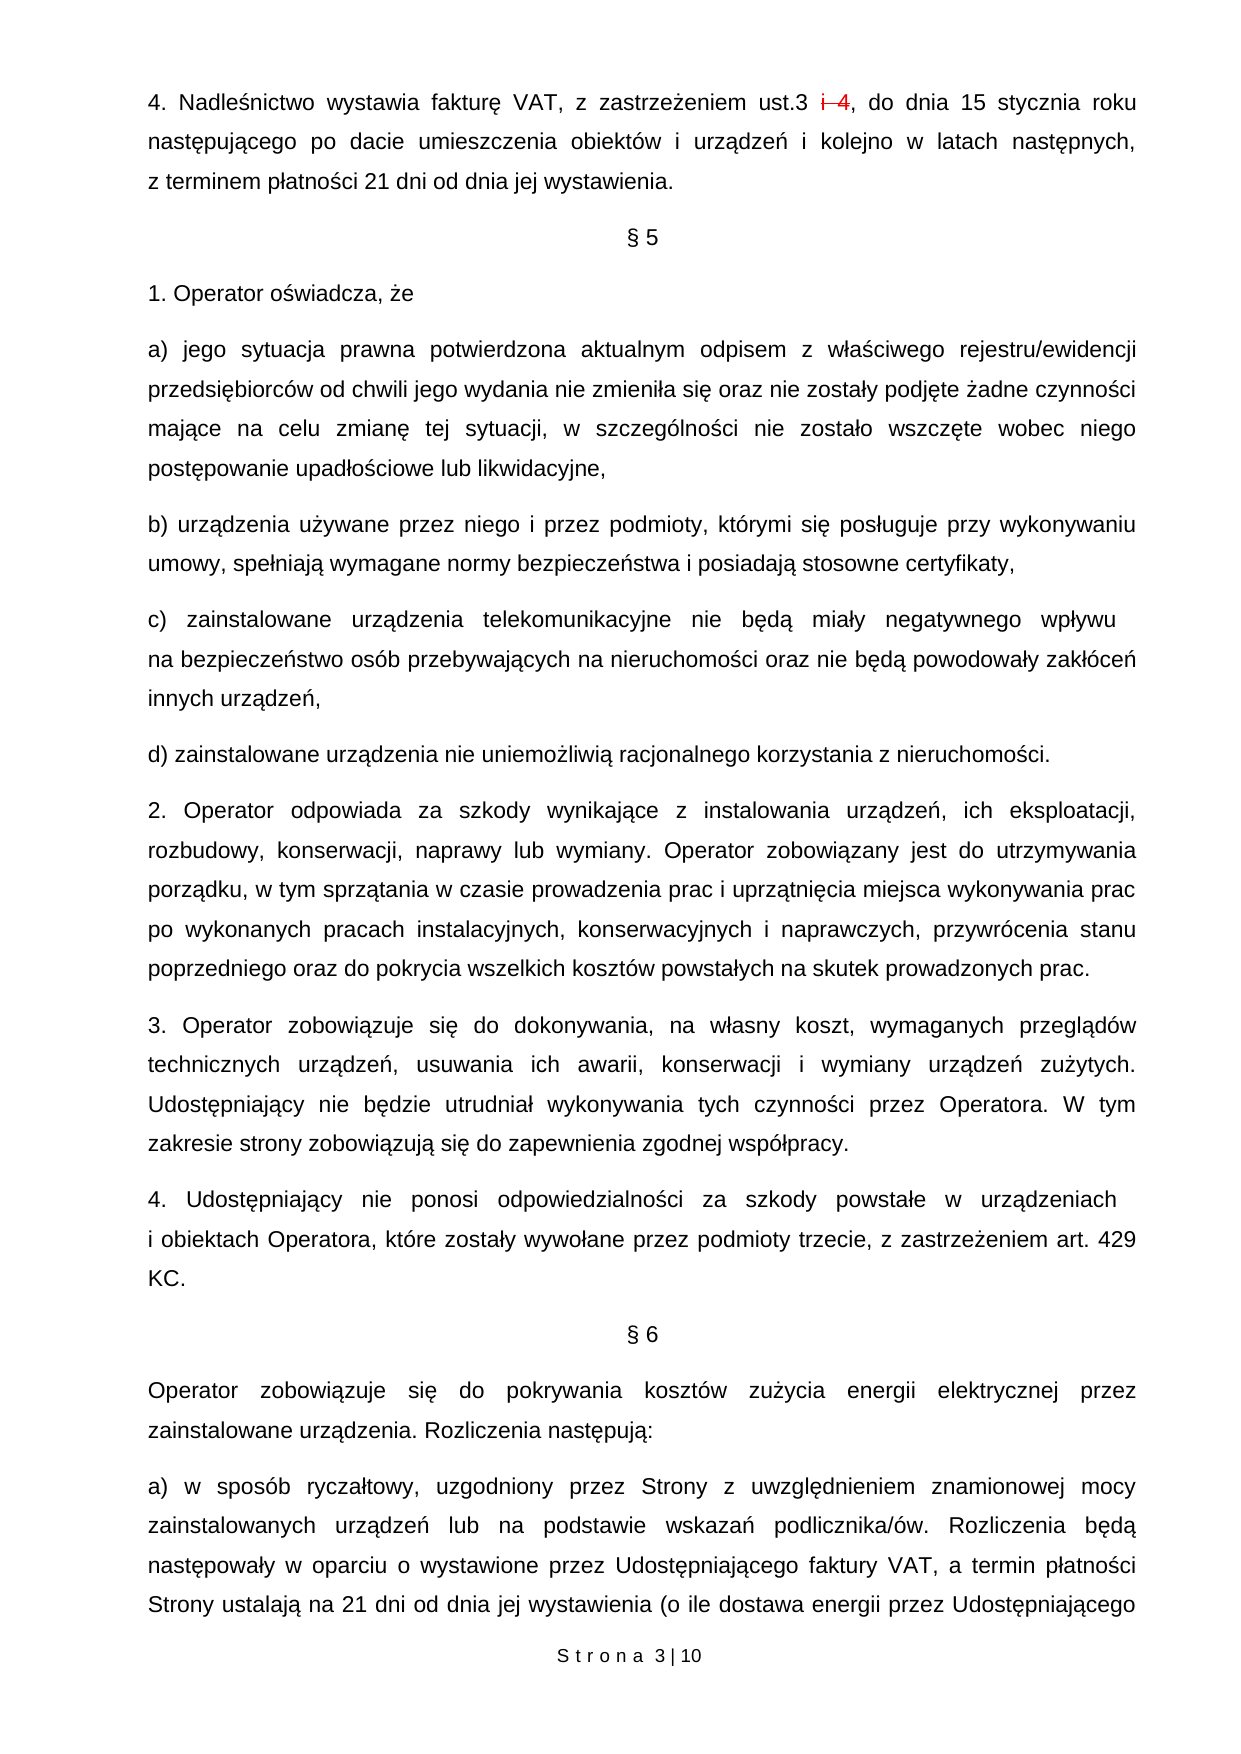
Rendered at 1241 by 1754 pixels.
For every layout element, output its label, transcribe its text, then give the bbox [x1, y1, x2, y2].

text 2. Operator odpowiada za szkody wynikające z instalowania urządzeń, ich eksploatacji, rozbudowy, konserwacji, naprawy lub wymiany. Operator zobowiązany jest do utrzymywania porządku, w tym sprzątania w czasie prowadzenia prac i uprzątnięcia miejsca wykonywania prac po wykonanych pracach instalacyjnych, konserwacyjnych i naprawczych, przywrócenia stanu poprzedniego oraz do pokrycia wszelkich kosztów powstałych na skutek prowadzonych prac. [148, 797, 1137, 982]
text 1. Operator oświadcza, że [148, 280, 1137, 306]
text Operator zobowiązuje się do pokrywania kosztów zużycia energii elektrycznej przez zainstalowane urządzenia. Rozliczenia następują: [148, 1377, 1137, 1443]
text c) zainstalowane urządzenia telekomunikacyjne nie będą miały negatywnego wpływu na bezpieczeństwo osób przebywających na nieruchomości oraz nie będą powodowały zakłóceń innych urządzeń, [148, 606, 1137, 712]
text b) urządzenia używane przez niego i przez podmioty, którymi się posługuje przy wykonywaniu umowy, spełniają wymagane normy bezpieczeństwa i posiadają stosowne certyfikaty, [148, 511, 1137, 576]
text a) jego sytuacja prawna potwierdzona aktualnym odpisem z właściwego rejestru/ewidencji przedsiębiorców od chwili jego wydania nie zmieniła się oraz nie zostały podjęte żadne czynności mające na celu zmianę tej sytuacji, w szczególności nie zostało wszczęte wobec niego postępowanie upadłościowe lub likwidacyjne, [148, 336, 1137, 481]
text 3. Operator zobowiązuje się do dokonywania, na własny koszt, wymaganych przeglądów technicznych urządzeń, usuwania ich awarii, konserwacji i wymiany urządzeń zużytych. Udostępniający nie będzie utrudniał wykonywania tych czynności przez Operatora. W tym zakresie strony zobowiązują się do zapewnienia zgodnej współpracy. [148, 1012, 1137, 1156]
text 4. Udostępniający nie ponosi odpowiedzialności za szkody powstałe w urządzeniach i obiektach Operatora, które zostały wywołane przez podmioty trzecie, z zastrzeżeniem art. 429 KC. [148, 1186, 1137, 1291]
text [148, 1473, 1137, 1618]
text d) zainstalowane urządzenia nie uniemożliwią racjonalnego korzystania z nieruchomości. [148, 741, 1137, 768]
text § 5 [148, 224, 1137, 250]
text 4. Nadleśnictwo wystawia fakturę VAT, z zastrzeżeniem ust.3 i 4, do dnia 15 stycznia roku następującego po dacie umieszczenia obiektów i urządzeń i kolejno w latach następnych, z terminem płatności 21 dni od dnia jej wystawienia. [148, 89, 1137, 194]
text § 6 [148, 1321, 1137, 1348]
